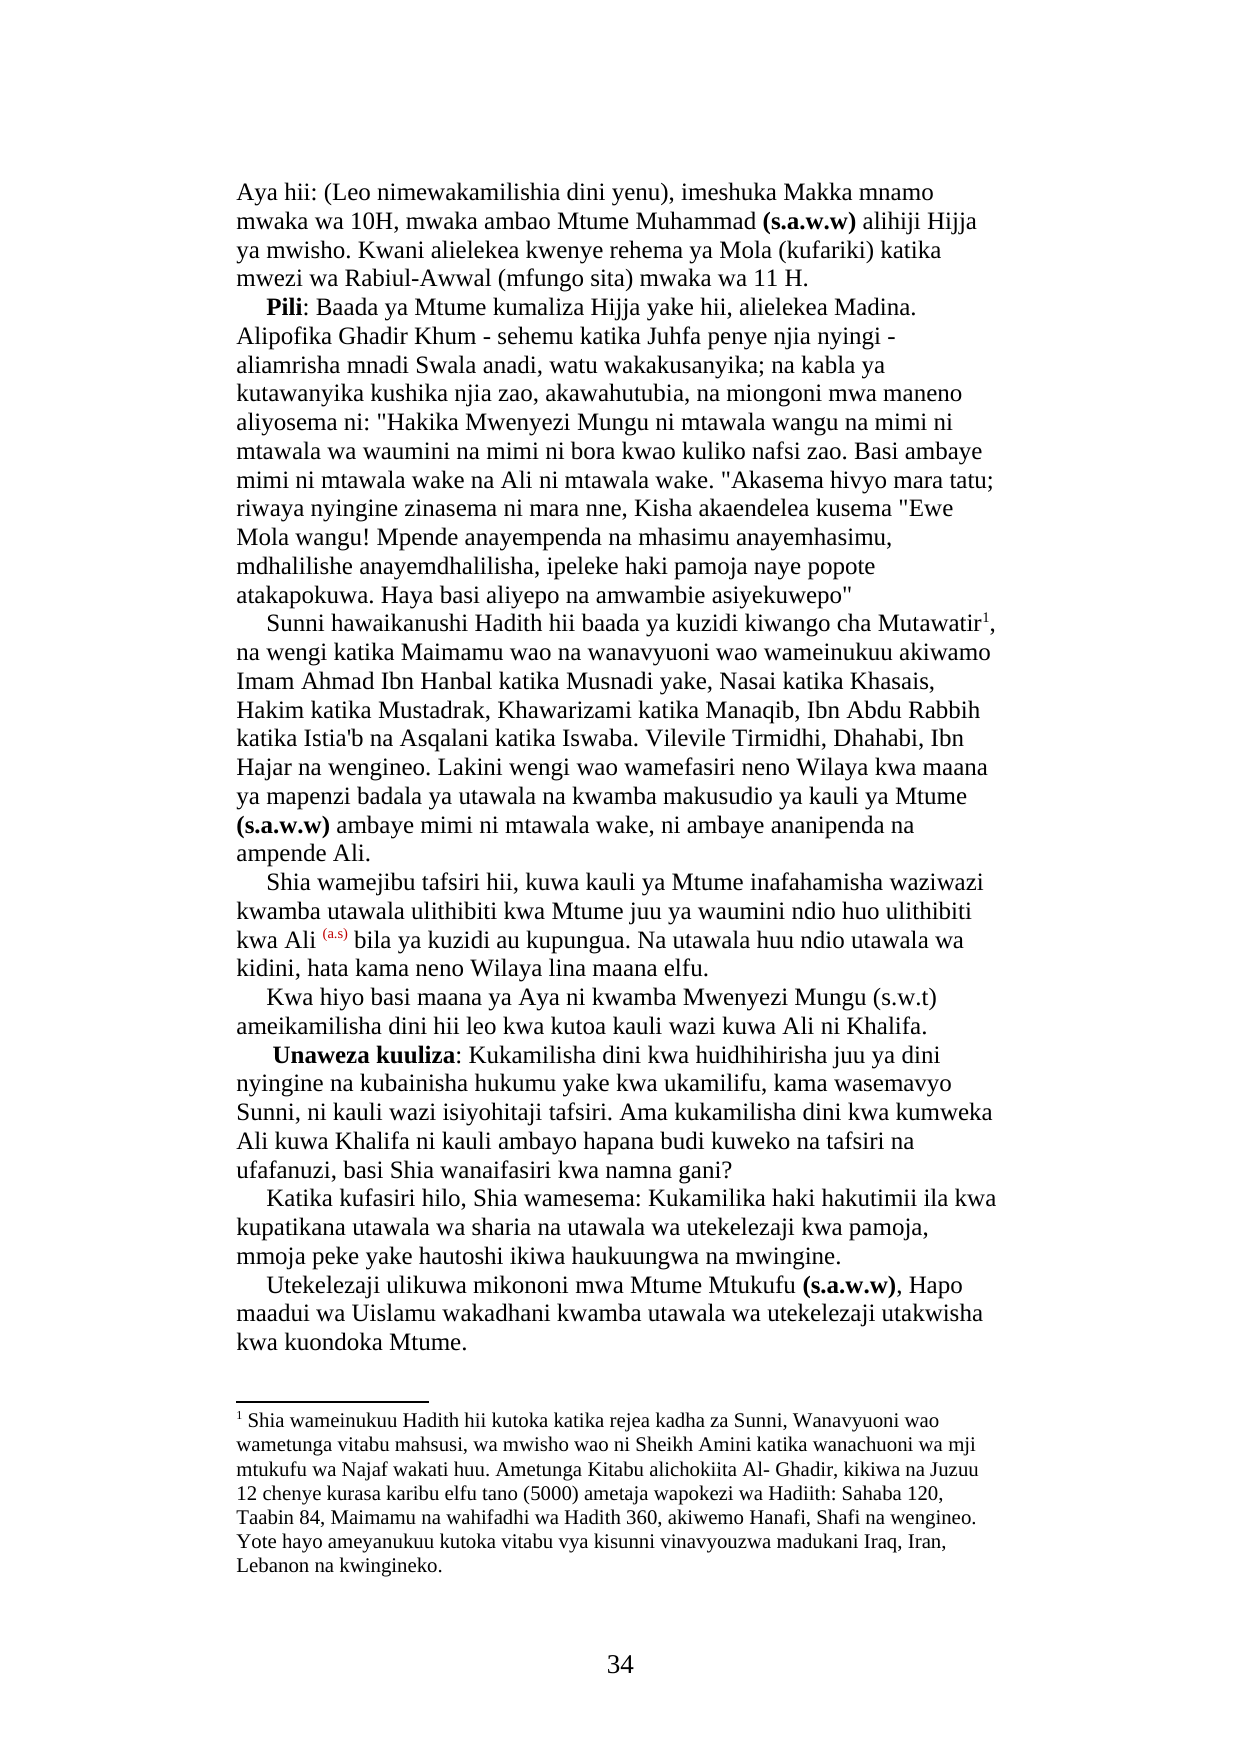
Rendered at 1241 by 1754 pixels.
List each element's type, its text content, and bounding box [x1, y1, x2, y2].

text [236, 177, 1004, 292]
text Sunni hawaikanushi Hadith hii baada ya kuzidi kiwango cha Mutawatir, na wengi katika Maimamu wao na wanavyuoni wao wameinukuu akiwamo Imam Ahmad Ibn Hanbal katika Musnadi yake, Nasai katika Khasais, Hakim katika Mustadrak, Khawarizami katika Manaqib, Ibn Abdu Rabbih katika Istia'b na Asqalani katika Iswaba. Vilevile Tirmidhi, Dhahabi, Ibn Hajar na wengineo. Lakini wengi wao wamefasiri neno Wilaya kwa maana ya mapenzi badala ya utawala na kwamba makusudio ya kauli ya Mtume (s.a.w.w) ambaye mimi ni mtawala wake, ni ambaye ananipenda na ampende Ali. [236, 608, 1004, 867]
text Katika kufasiri hilo, Shia wamesema: Kukamilika haki hakutimii ila kwa kupatikana utawala wa sharia na utawala wa utekelezaji kwa pamoja, mmoja peke yake hautoshi ikiwa haukuungwa na mwingine. [236, 1183, 1004, 1270]
text Utekelezaji ulikuwa mikononi mwa Mtume Mtukufu (s.a.w.w), Hapo maadui wa Uislamu wakadhani kwamba utawala wa utekelezaji utakwisha kwa kuondoka Mtume. [236, 1270, 1004, 1356]
text Kwa hiyo basi maana ya Aya ni kwamba Mwenyezi Mungu (s.w.t) ameikamilisha dini hii leo kwa kutoa kauli wazi kuwa Ali ni Khalifa. [236, 982, 1004, 1040]
text Shia wamejibu tafsiri hii, kuwa kauli ya Mtume inafahamisha waziwazi kwamba utawala ulithibiti kwa Mtume juu ya waumini ndio huo ulithibiti kwa Ali (a.s) bila ya kuzidi au kupungua. Na utawala huu ndio utawala wa kidini, hata kama neno Wilaya lina maana elfu. [236, 867, 1004, 982]
text Pili: Baada ya Mtume kumaliza Hijja yake hii, alielekea Madina. Alipofika Ghadir Khum - sehemu katika Juhfa penye njia nyingi - aliamrisha mnadi Swala anadi, watu wakakusanyika; na kabla ya kutawanyika kushika njia zao, akawahutubia, na miongoni mwa maneno aliyosema ni: "Hakika Mwenyezi Mungu ni mtawala wangu na mimi ni mtawala wa waumini na mimi ni bora kwao kuliko nafsi zao. Basi ambaye mimi ni mtawala wake na Ali ni mtawala wake. "Akasema hivyo mara tatu; riwaya nyingine zinasema ni mara nne, Kisha akaendelea kusema "Ewe Mola wangu! Mpende anayempenda na mhasimu anayemhasimu, mdhalilishe anayemdhalilisha, ipeleke haki pamoja naye popote atakapokuwa. Haya basi aliyepo na amwambie asiyekuwepo" [236, 292, 1004, 608]
text Unaweza kuuliza: Kukamilisha dini kwa huidhihirisha juu ya dini nyingine na kubainisha hukumu yake kwa ukamilifu, kama wasemavyo Sunni, ni kauli wazi isiyohitaji tafsiri. Ama kukamilisha dini kwa kumweka Ali kuwa Khalifa ni kauli ambayo hapana budi kuweko na tafsiri na ufafanuzi, basi Shia wanaifasiri kwa namna gani? [236, 1040, 1004, 1183]
